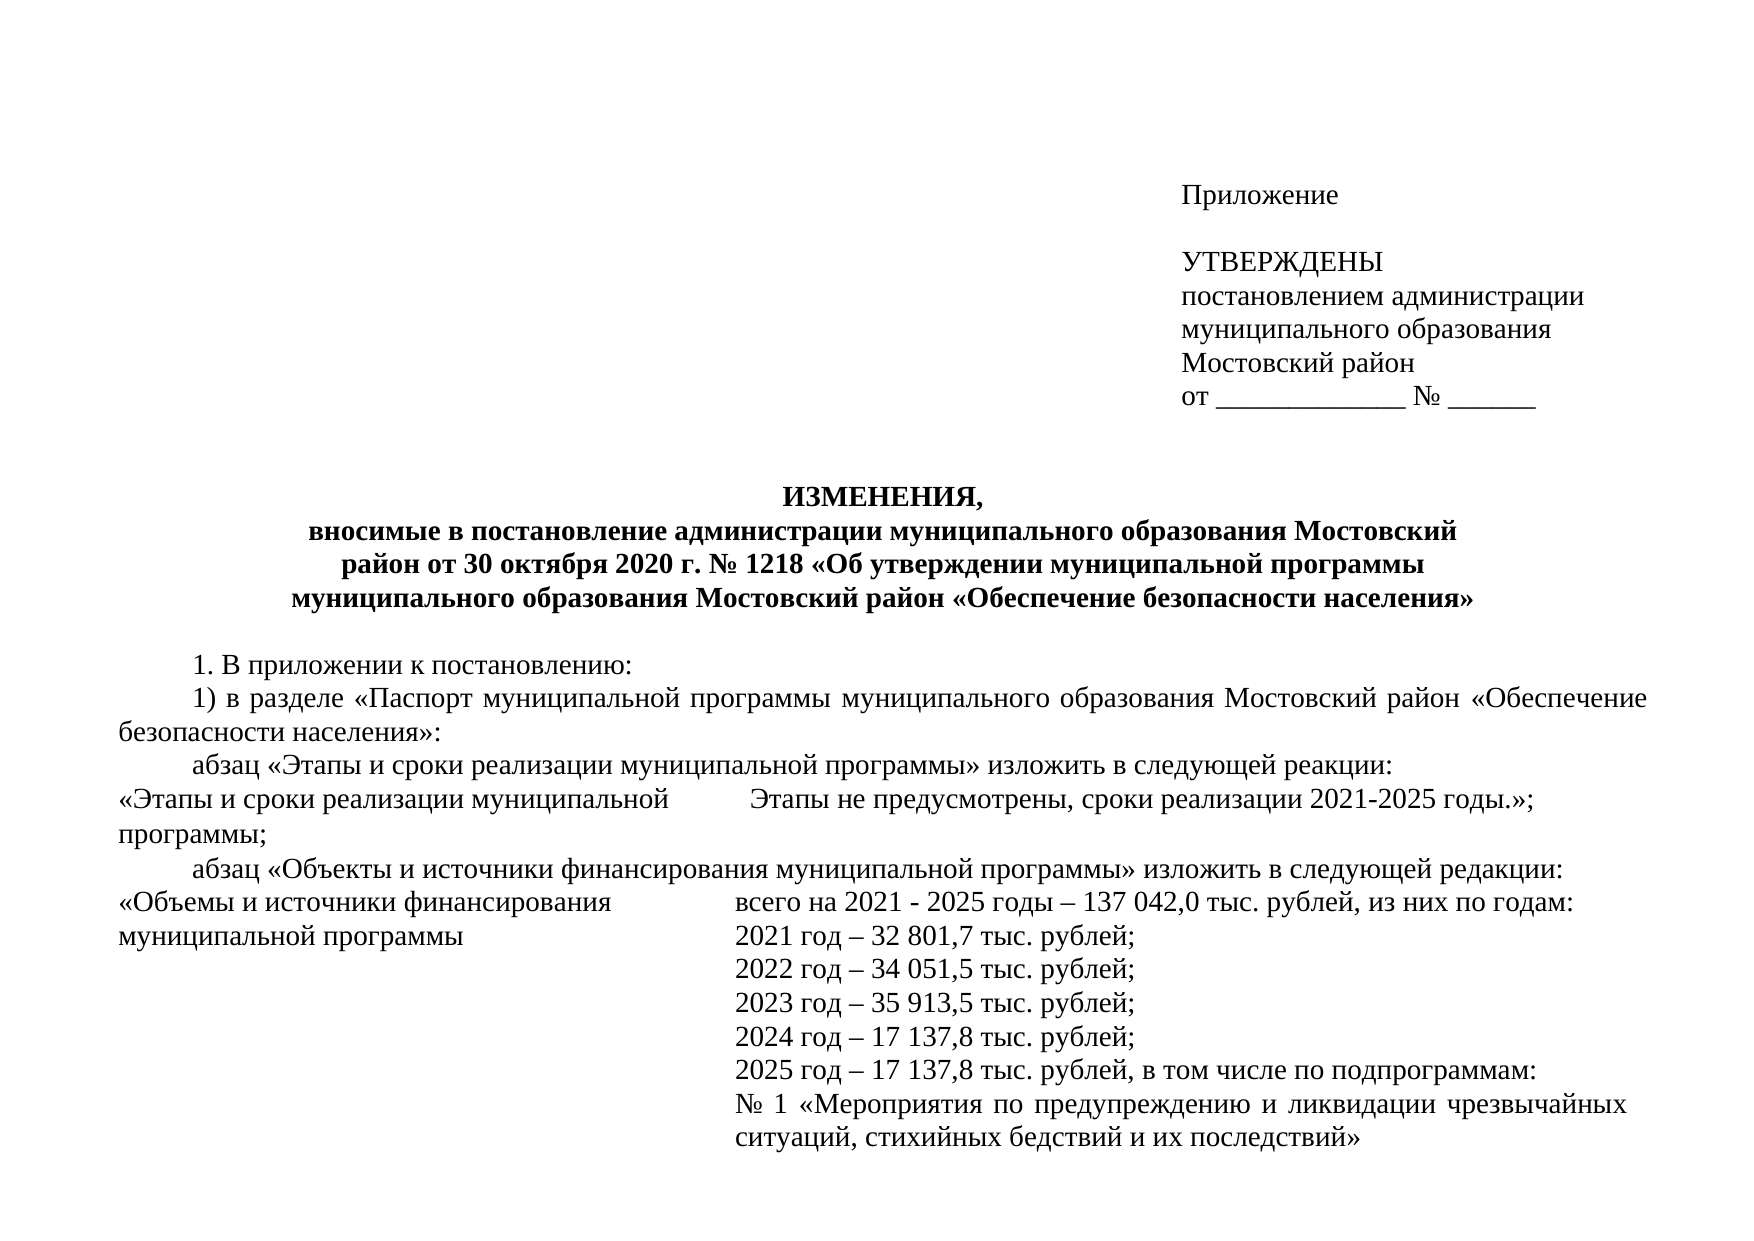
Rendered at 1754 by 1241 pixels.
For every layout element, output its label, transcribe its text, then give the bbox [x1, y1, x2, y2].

text от _____________ № ______ [1181, 378, 1677, 412]
table_header Этапы не предусмотрены, сроки реализации 2021-2025 годы.»; [738, 781, 1654, 851]
text 1. В приложении к постановлению: [118, 647, 1648, 680]
text ИЗМЕНЕНИЯ, [118, 479, 1648, 513]
text вносимые в постановление администрации муниципального образования Мостовский [118, 513, 1648, 546]
text Мостовский район [1181, 345, 1677, 378]
text муниципального образования [1181, 311, 1677, 345]
text абзац «Объекты и источники финансирования муниципальной программы» изложить в следующей редакции: [118, 851, 1648, 884]
table_header «Этапы и сроки реализации муниципальной программы; [107, 781, 738, 851]
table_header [724, 885, 1639, 1153]
text абзац «Этапы и сроки реализации муниципальной программы» изложить в следующей реакции: [118, 747, 1648, 781]
text постановлением администрации [1181, 278, 1677, 311]
text муниципального образования Мостовский район «Обеспечение безопасности населения» [118, 580, 1648, 613]
text район от 30 октября 2020 г. № 1218 «Об утверждении муниципальной программы [118, 546, 1648, 580]
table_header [107, 885, 723, 1153]
text 1) в разделе «Паспорт муниципальной программы муниципального образования Мостовский район «Обеспечение безопасности населения»: [118, 680, 1648, 747]
text Приложение [1181, 177, 1677, 211]
text УТВЕРЖДЕНЫ [1181, 244, 1677, 278]
